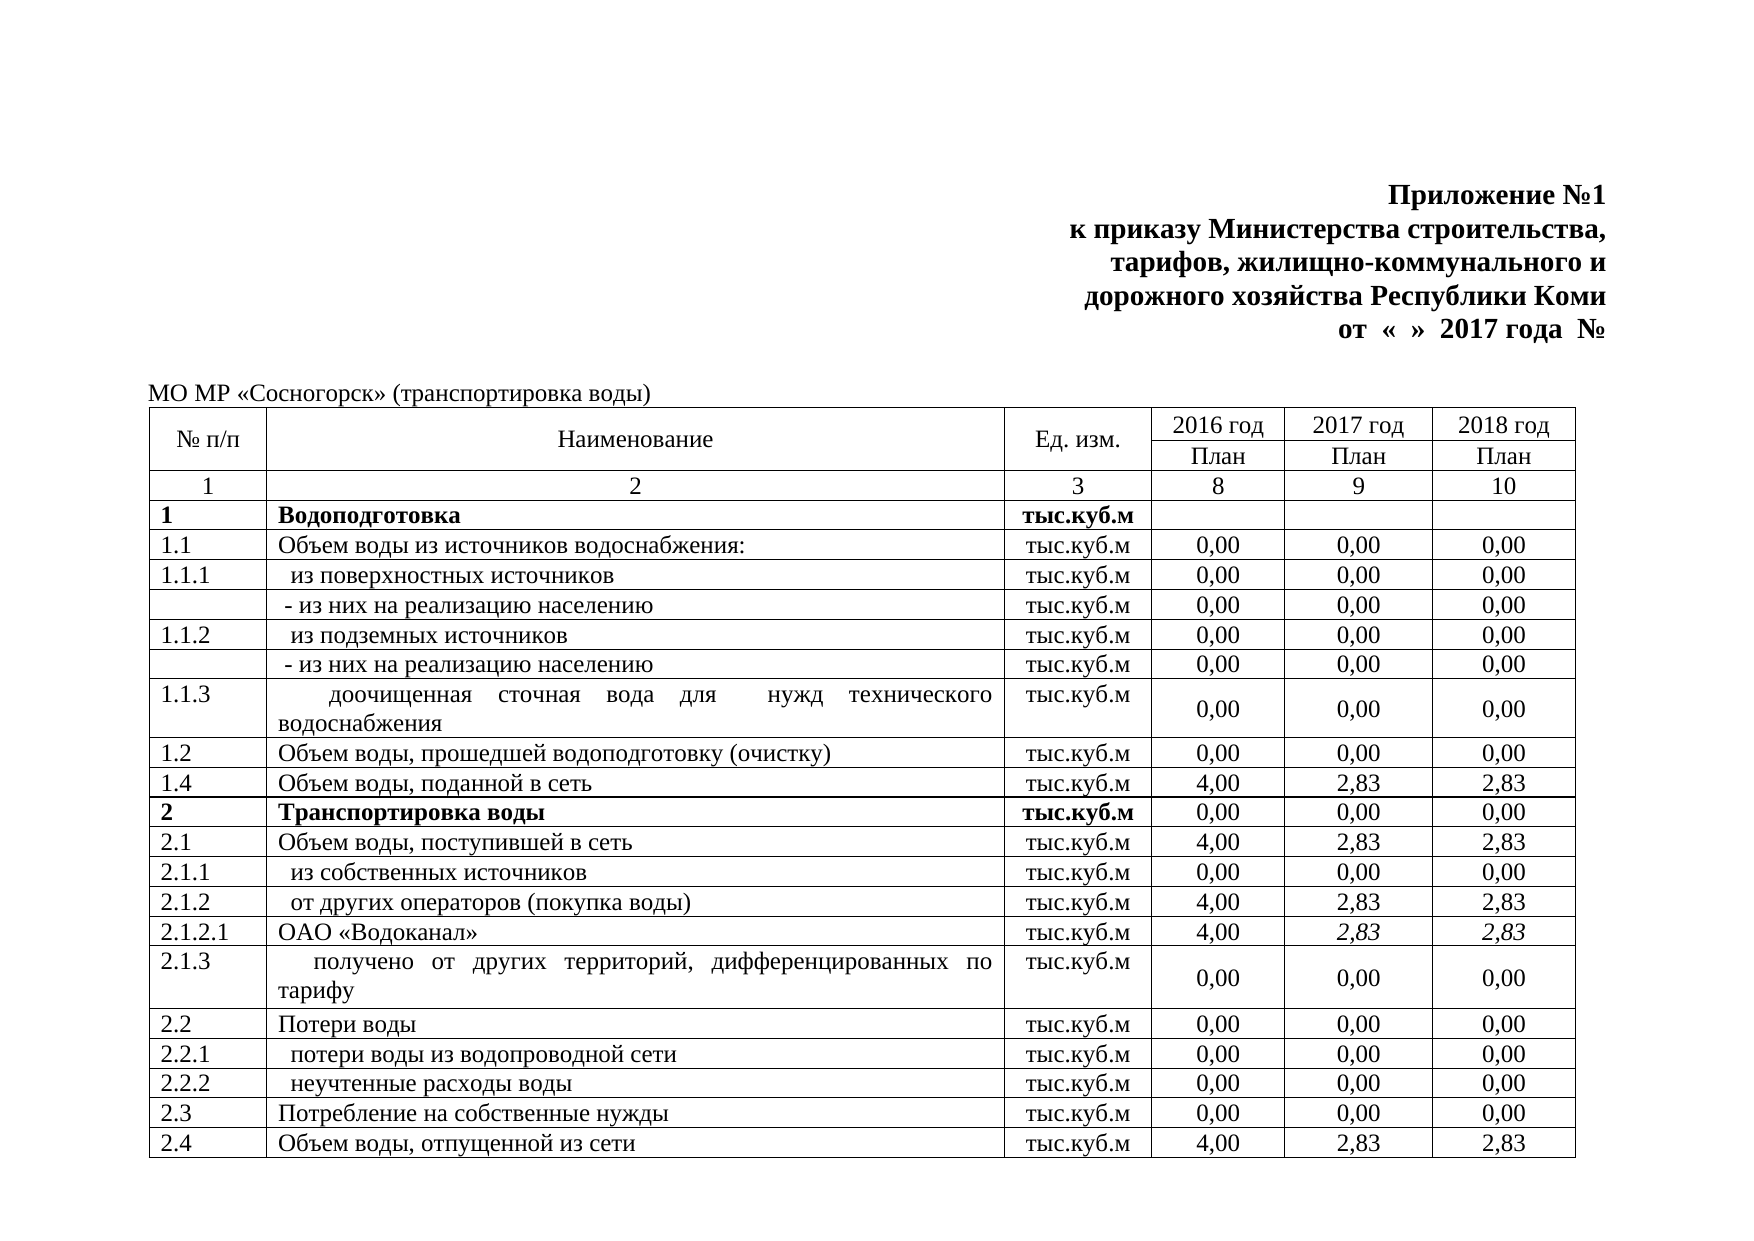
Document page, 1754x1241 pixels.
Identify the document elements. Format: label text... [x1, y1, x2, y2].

table_cell 0,00 [1433, 798, 1575, 826]
table_cell 0,00 [1152, 560, 1284, 589]
table_cell 0,00 [1285, 650, 1432, 678]
table_cell [1285, 501, 1432, 529]
table_cell 0,00 [1433, 1039, 1575, 1067]
table_cell тыс.куб.м [1005, 590, 1151, 619]
table_cell тыс.куб.м [1005, 887, 1151, 916]
table_cell 0,00 [1433, 738, 1575, 767]
table_cell 1.1.3 [150, 679, 266, 737]
table_cell доочищенная сточная вода для нужд технического водоснабжения [267, 679, 1004, 737]
table_cell 0,00 [1285, 857, 1432, 886]
table_cell 0,00 [1152, 530, 1284, 559]
table_cell 1.4 [150, 768, 266, 796]
table_cell 2.1.3 [150, 946, 266, 1008]
table_cell 0,00 [1285, 679, 1432, 737]
table_cell 2,83 [1285, 827, 1432, 856]
table_cell 2,83 [1433, 827, 1575, 856]
table_cell Объем воды, поданной в сеть [267, 768, 1004, 796]
table_cell тыс.куб.м [1005, 1098, 1151, 1127]
table_cell Объем воды, отпущенной из сети [267, 1128, 1004, 1157]
text к приказу Министерства строительства, [118, 211, 1606, 244]
text Приложение №1 [118, 177, 1606, 211]
table_cell - из них на реализацию населению [267, 650, 1004, 678]
table_cell тыс.куб.м [1005, 857, 1151, 886]
table_cell 8 [1152, 471, 1284, 499]
table_cell тыс.куб.м [1005, 1069, 1151, 1097]
table_cell 0,00 [1433, 679, 1575, 737]
table_cell 1.1.1 [150, 560, 266, 589]
table_cell 2 [150, 798, 266, 826]
table_cell тыс.куб.м [1005, 917, 1151, 945]
table_cell 0,00 [1285, 620, 1432, 648]
table_cell тыс.куб.м [1005, 768, 1151, 796]
table_cell из подземных источников [267, 620, 1004, 648]
table_cell тыс.куб.м [1005, 560, 1151, 589]
table_cell 0,00 [1152, 798, 1284, 826]
table_cell 0,00 [1152, 946, 1284, 1008]
table_cell 0,00 [1285, 1098, 1432, 1127]
table_cell ОАО «Водоканал» [267, 917, 1004, 945]
table_cell 0,00 [1152, 738, 1284, 767]
table_cell Объем воды, прошедшей водоподготовку (очистку) [267, 738, 1004, 767]
table_cell Объем воды из источников водоснабжения: [267, 530, 1004, 559]
table_cell 1 [150, 501, 266, 529]
table_cell тыс.куб.м [1005, 738, 1151, 767]
table_cell 0,00 [1285, 946, 1432, 1008]
text тарифов, жилищно-коммунального и [118, 244, 1606, 278]
table_cell 2,83 [1433, 768, 1575, 796]
table_cell получено от других территорий, дифференцированных по тарифу [267, 946, 1004, 1008]
table_cell 0,00 [1152, 590, 1284, 619]
table_cell 1 [150, 471, 266, 499]
table_cell 4,00 [1152, 768, 1284, 796]
text дорожного хозяйства Республики Коми [118, 278, 1606, 311]
table_cell 0,00 [1152, 650, 1284, 678]
table_cell 1.1 [150, 530, 266, 559]
table_cell тыс.куб.м [1005, 501, 1151, 529]
table_cell 4,00 [1152, 827, 1284, 856]
table_cell Потери воды [267, 1009, 1004, 1038]
table_cell 0,00 [1433, 1009, 1575, 1038]
table_cell План [1285, 441, 1432, 470]
table_cell План [1152, 441, 1284, 470]
table_cell 0,00 [1433, 530, 1575, 559]
table_cell 2.1.2.1 [150, 917, 266, 945]
table_cell 0,00 [1433, 560, 1575, 589]
table_header 2018 год [1433, 408, 1575, 440]
table_header 2016 год [1152, 408, 1284, 440]
table_cell 2,83 [1285, 887, 1432, 916]
table_cell [1433, 501, 1575, 529]
table_cell 0,00 [1285, 1009, 1432, 1038]
table_cell 2,83 [1433, 917, 1575, 945]
table_cell 2.2.1 [150, 1039, 266, 1067]
table_cell 2.1.2 [150, 887, 266, 916]
table_cell 0,00 [1433, 590, 1575, 619]
table_cell тыс.куб.м [1005, 530, 1151, 559]
table_cell 2,83 [1285, 1128, 1432, 1157]
table_cell 0,00 [1152, 620, 1284, 648]
table_cell 0,00 [1433, 946, 1575, 1008]
table_cell 0,00 [1285, 1069, 1432, 1097]
table_cell 0,00 [1433, 1098, 1575, 1127]
table_cell тыс.куб.м [1005, 798, 1151, 826]
table_cell тыс.куб.м [1005, 1039, 1151, 1067]
table_cell 4,00 [1152, 887, 1284, 916]
table_cell тыс.куб.м [1005, 1128, 1151, 1157]
table_cell План [1433, 441, 1575, 470]
table_cell [1152, 501, 1284, 529]
table_cell [150, 590, 266, 619]
table_cell Объем воды, поступившей в сеть [267, 827, 1004, 856]
table_cell [150, 650, 266, 678]
table_cell 2,83 [1433, 1128, 1575, 1157]
table_cell 0,00 [1433, 620, 1575, 648]
table_header Наименование [267, 408, 1004, 470]
table_cell тыс.куб.м [1005, 946, 1151, 1008]
table_cell из собственных источников [267, 857, 1004, 886]
table_cell 2,83 [1433, 887, 1575, 916]
table_cell 2.3 [150, 1098, 266, 1127]
table_cell 0,00 [1285, 1039, 1432, 1067]
table_cell тыс.куб.м [1005, 620, 1151, 648]
table_cell 0,00 [1152, 679, 1284, 737]
table_header № п/п [150, 408, 266, 470]
table_cell тыс.куб.м [1005, 1009, 1151, 1038]
table_cell 2 [267, 471, 1004, 499]
table_cell Транспортировка воды [267, 798, 1004, 826]
table_cell 0,00 [1433, 857, 1575, 886]
table_cell 0,00 [1433, 650, 1575, 678]
table_cell 4,00 [1152, 917, 1284, 945]
table_cell 0,00 [1285, 530, 1432, 559]
table_cell 3 [1005, 471, 1151, 499]
text от « » 2017 года № [118, 311, 1606, 345]
table_cell 0,00 [1152, 1069, 1284, 1097]
table_header 2017 год [1285, 408, 1432, 440]
text МО МР «Сосногорск» (транспортировка воды) [148, 378, 1606, 407]
table_cell 2,83 [1285, 768, 1432, 796]
table_cell 1.2 [150, 738, 266, 767]
table_cell тыс.куб.м [1005, 679, 1151, 737]
table_cell 0,00 [1285, 798, 1432, 826]
table_cell тыс.куб.м [1005, 650, 1151, 678]
table_cell 2,83 [1285, 917, 1432, 945]
table_cell 4,00 [1152, 1128, 1284, 1157]
table_cell от других операторов (покупка воды) [267, 887, 1004, 916]
table_cell 2.1 [150, 827, 266, 856]
table_cell 10 [1433, 471, 1575, 499]
table_cell 2.4 [150, 1128, 266, 1157]
table_cell Потребление на собственные нужды [267, 1098, 1004, 1127]
table_cell 0,00 [1152, 1098, 1284, 1127]
table_cell 1.1.2 [150, 620, 266, 648]
table_cell 0,00 [1152, 857, 1284, 886]
table_cell 0,00 [1152, 1039, 1284, 1067]
table_cell 0,00 [1285, 738, 1432, 767]
table_cell тыс.куб.м [1005, 827, 1151, 856]
table_cell 2.2.2 [150, 1069, 266, 1097]
table_cell 2.2 [150, 1009, 266, 1038]
table_cell 0,00 [1285, 560, 1432, 589]
table_cell Водоподготовка [267, 501, 1004, 529]
table_cell из поверхностных источников [267, 560, 1004, 589]
table_cell потери воды из водопроводной сети [267, 1039, 1004, 1067]
table_header Ед. изм. [1005, 408, 1151, 470]
table_cell - из них на реализацию населению [267, 590, 1004, 619]
table_cell 9 [1285, 471, 1432, 499]
table_cell 0,00 [1285, 590, 1432, 619]
table_cell 0,00 [1152, 1009, 1284, 1038]
table_cell 0,00 [1433, 1069, 1575, 1097]
table_cell 2.1.1 [150, 857, 266, 886]
table_cell неучтенные расходы воды [267, 1069, 1004, 1097]
